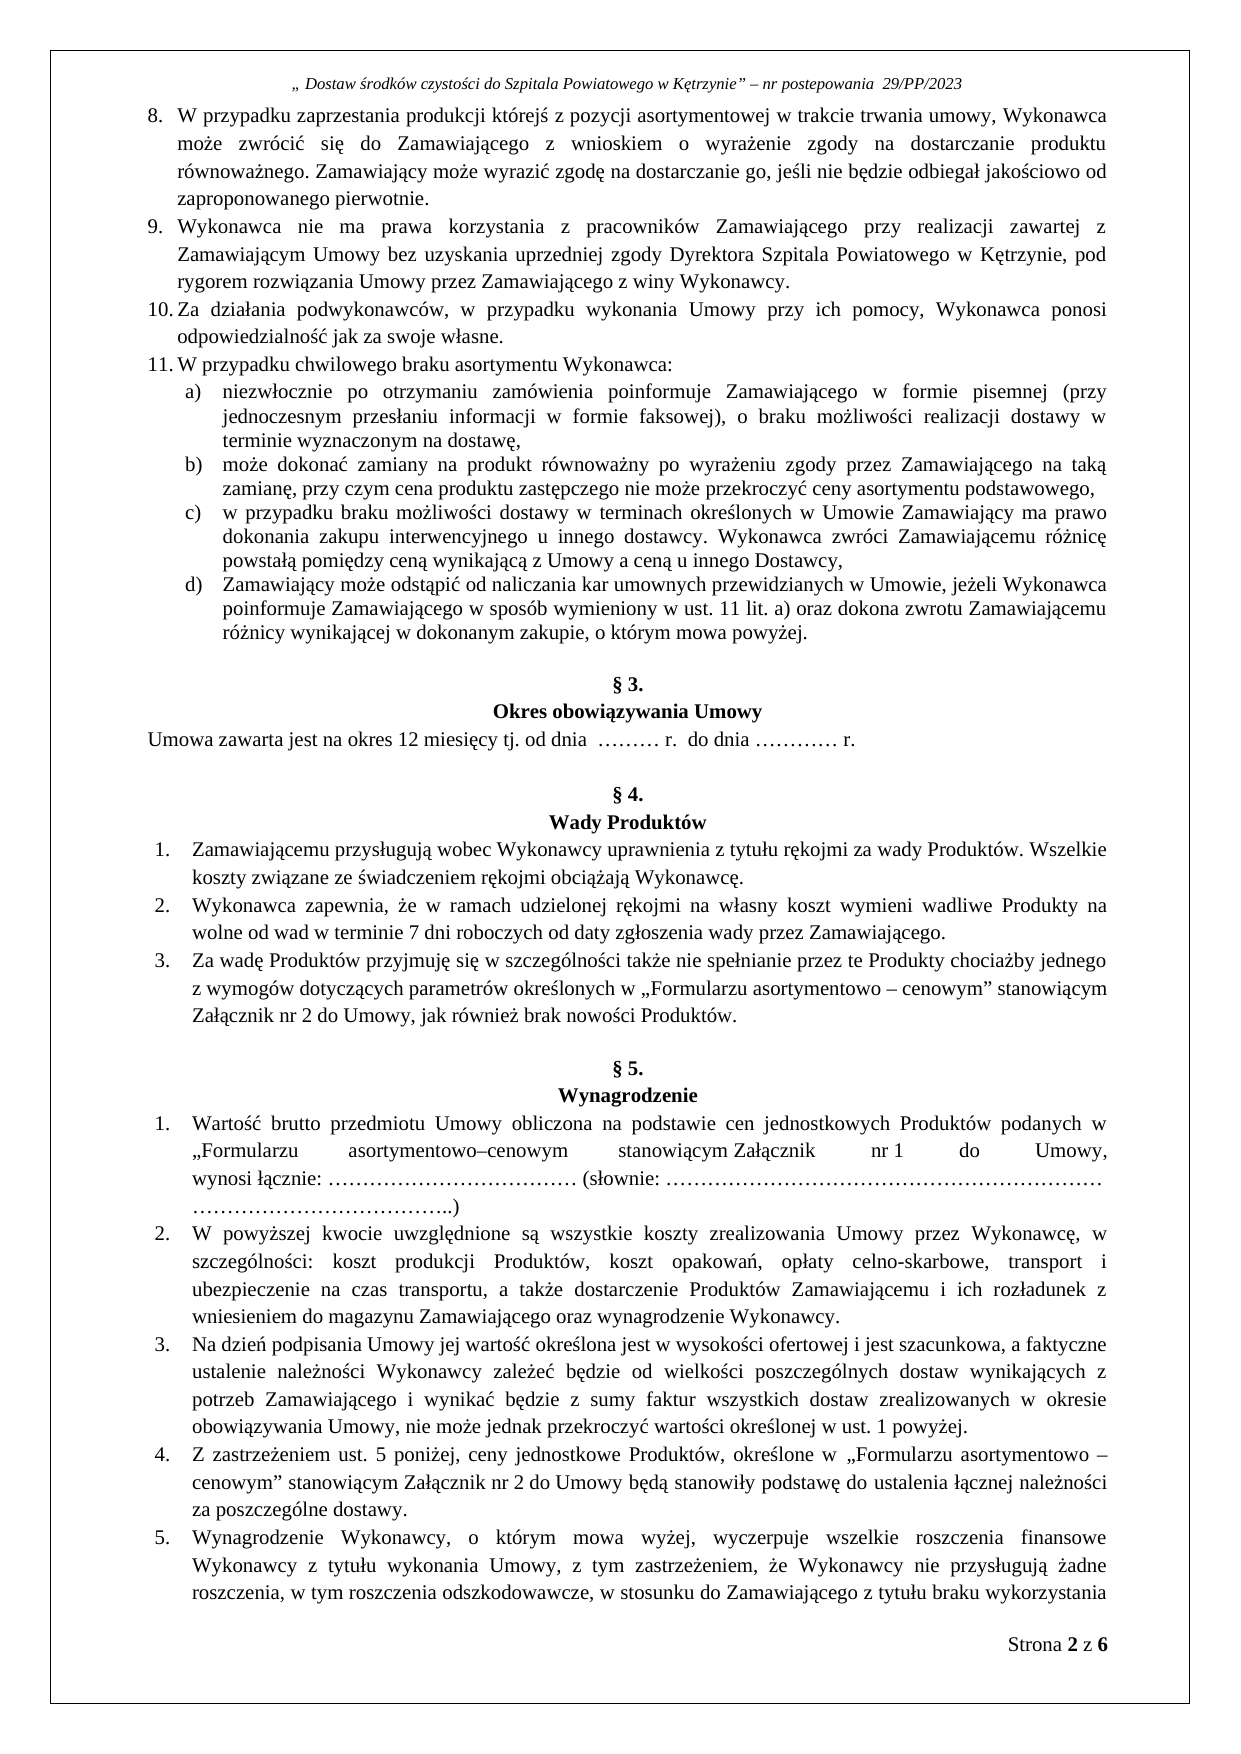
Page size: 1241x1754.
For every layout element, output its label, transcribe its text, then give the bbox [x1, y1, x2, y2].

list Wartość brutto przedmiotu Umowy obliczona na podstawie cen jednostkowych Produktów podanych w „Formularzu asortymentowo–cenowym stanowiącym Załącznik nr 1 do Umowy, wynosi łącznie: ……………………………… (słownie: ………………………………………………………………………………………..) [154, 1111, 1107, 1218]
text Okres obowiązywania Umowy [147, 699, 1108, 723]
list niezwłocznie po otrzymaniu zamówienia poinformuje Zamawiającego w formie pisemnej (przy jednoczesnym przesłaniu informacji w formie faksowej), o braku możliwości realizacji dostawy w terminie wyznaczonym na dostawę, [185, 379, 1108, 452]
text § 4. [147, 782, 1108, 806]
list Z zastrzeżeniem ust. 5 poniżej, ceny jednostkowe Produktów, określone w „Formularzu asortymentowo – cenowym” stanowiącym Załącznik nr 2 do Umowy będą stanowiły podstawę do ustalenia łącznej należności za poszczególne dostawy. [154, 1442, 1108, 1521]
list Na dzień podpisania Umowy jej wartość określona jest w wysokości ofertowej i jest szacunkowa, a faktyczne ustalenie należności Wykonawcy zależeć będzie od wielkości poszczególnych dostaw wynikających z potrzeb Zamawiającego i wynikać będzie z sumy faktur wszystkich dostaw zrealizowanych w okresie obowiązywania Umowy, nie może jednak przekroczyć wartości określonej w ust. 1 powyżej. [154, 1332, 1108, 1438]
list W przypadku zaprzestania produkcji którejś z pozycji asortymentowej w trakcie trwania umowy, Wykonawca może zwrócić się do Zamawiającego z wnioskiem o wyrażenie zgody na dostarczanie produktu równoważnego. Zamawiający może wyrazić zgodę na dostarczanie go, jeśli nie będzie odbiegał jakościowo od zaproponowanego pierwotnie. [147, 103, 1108, 210]
list Zamawiającemu przysługują wobec Wykonawcy uprawnienia z tytułu rękojmi za wady Produktów. Wszelkie koszty związane ze świadczeniem rękojmi obciążają Wykonawcę. [154, 837, 1108, 889]
list Za działania podwykonawców, w przypadku wykonania Umowy przy ich pomocy, Wykonawca ponosi odpowiedzialność jak za swoje własne. [147, 297, 1108, 348]
list Zamawiający może odstąpić od naliczania kar umownych przewidzianych w Umowie, jeżeli Wykonawca poinformuje Zamawiającego w sposób wymieniony w ust. 11 lit. a) oraz dokona zwrotu Zamawiającemu różnicy wynikającej w dokonanym zakupie, o którym mowa powyżej. [185, 572, 1108, 644]
text Wynagrodzenie [147, 1083, 1108, 1107]
list w przypadku braku możliwości dostawy w terminach określonych w Umowie Zamawiający ma prawo dokonania zakupu interwencyjnego u innego dostawcy. Wykonawca zwróci Zamawiającemu różnicę powstałą pomiędzy ceną wynikającą z Umowy a ceną u innego Dostawcy, [185, 500, 1108, 572]
list może dokonać zamiany na produkt równoważny po wyrażeniu zgody przez Zamawiającego na taką zamianę, przy czym cena produktu zastępczego nie może przekroczyć ceny asortymentu podstawowego, [185, 452, 1108, 500]
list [154, 1525, 1108, 1604]
text § 3. [147, 672, 1108, 696]
list W przypadku chwilowego braku asortymentu Wykonawca: [147, 352, 1108, 376]
list W powyższej kwocie uwzględnione są wszystkie koszty zrealizowania Umowy przez Wykonawcę, w szczególności: koszt produkcji Produktów, koszt opakowań, opłaty celno-skarbowe, transport i ubezpieczenie na czas transportu, a także dostarczenie Produktów Zamawiającemu i ich rozładunek z wniesieniem do magazynu Zamawiającego oraz wynagrodzenie Wykonawcy. [154, 1221, 1108, 1328]
text § 5. [147, 1056, 1108, 1080]
list Za wadę Produktów przyjmuję się w szczególności także nie spełnianie przez te Produkty chociażby jednego z wymogów dotyczących parametrów określonych w „Formularzu asortymentowo – cenowym” stanowiącym Załącznik nr 2 do Umowy, jak również brak nowości Produktów. [154, 948, 1108, 1027]
text Umowa zawarta jest na okres 12 miesięcy tj. od dnia ……… r. do dnia ………… r. [147, 727, 1108, 751]
list Wykonawca zapewnia, że w ramach udzielonej rękojmi na własny koszt wymieni wadliwe Produkty na wolne od wad w terminie 7 dni roboczych od daty zgłoszenia wady przez Zamawiającego. [154, 893, 1108, 944]
list Wykonawca nie ma prawa korzystania z pracowników Zamawiającego przy realizacji zawartej z Zamawiającym Umowy bez uzyskania uprzedniej zgody Dyrektora Szpitala Powiatowego w Kętrzynie, pod rygorem rozwiązania Umowy przez Zamawiającego z winy Wykonawcy. [147, 214, 1108, 293]
text Wady Produktów [147, 810, 1108, 834]
